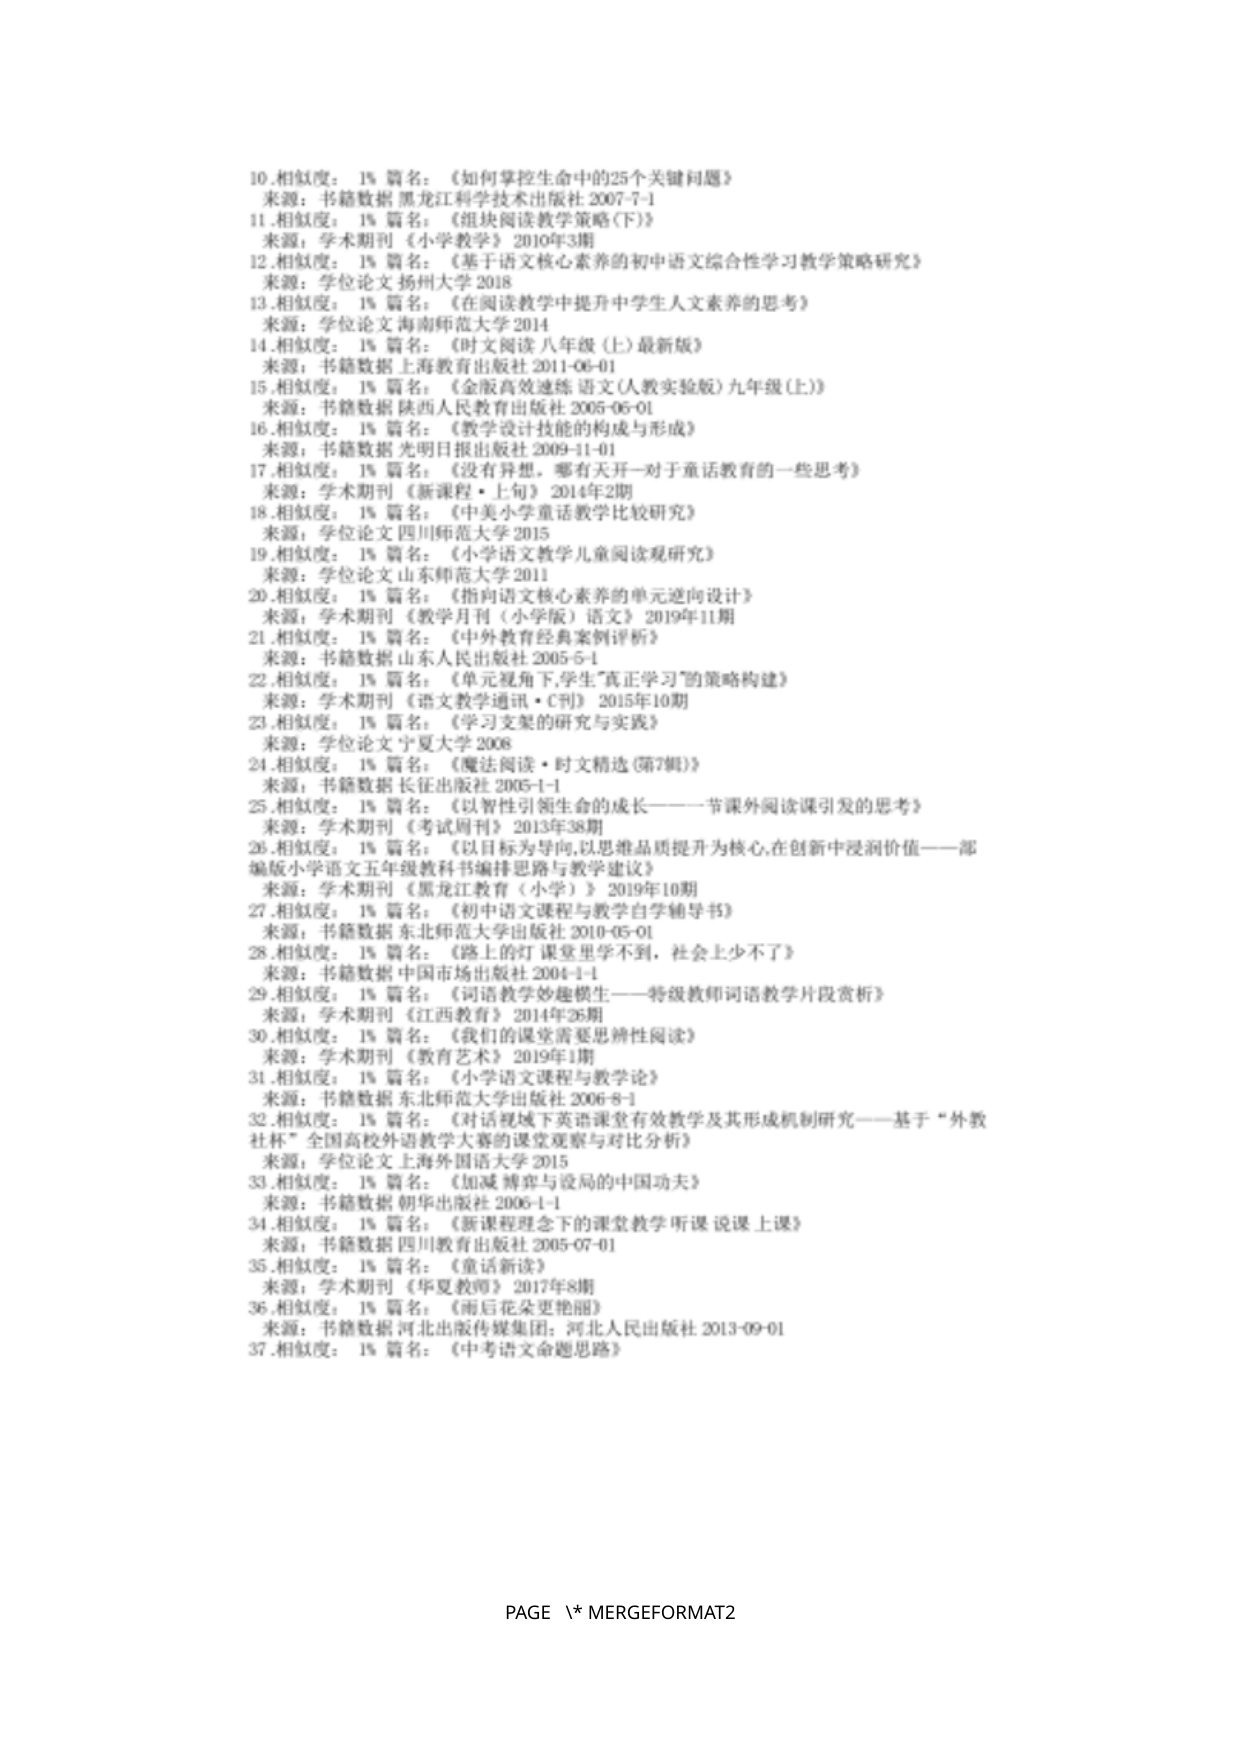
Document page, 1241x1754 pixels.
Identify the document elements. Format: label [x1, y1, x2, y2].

picture [226, 159, 1014, 1389]
